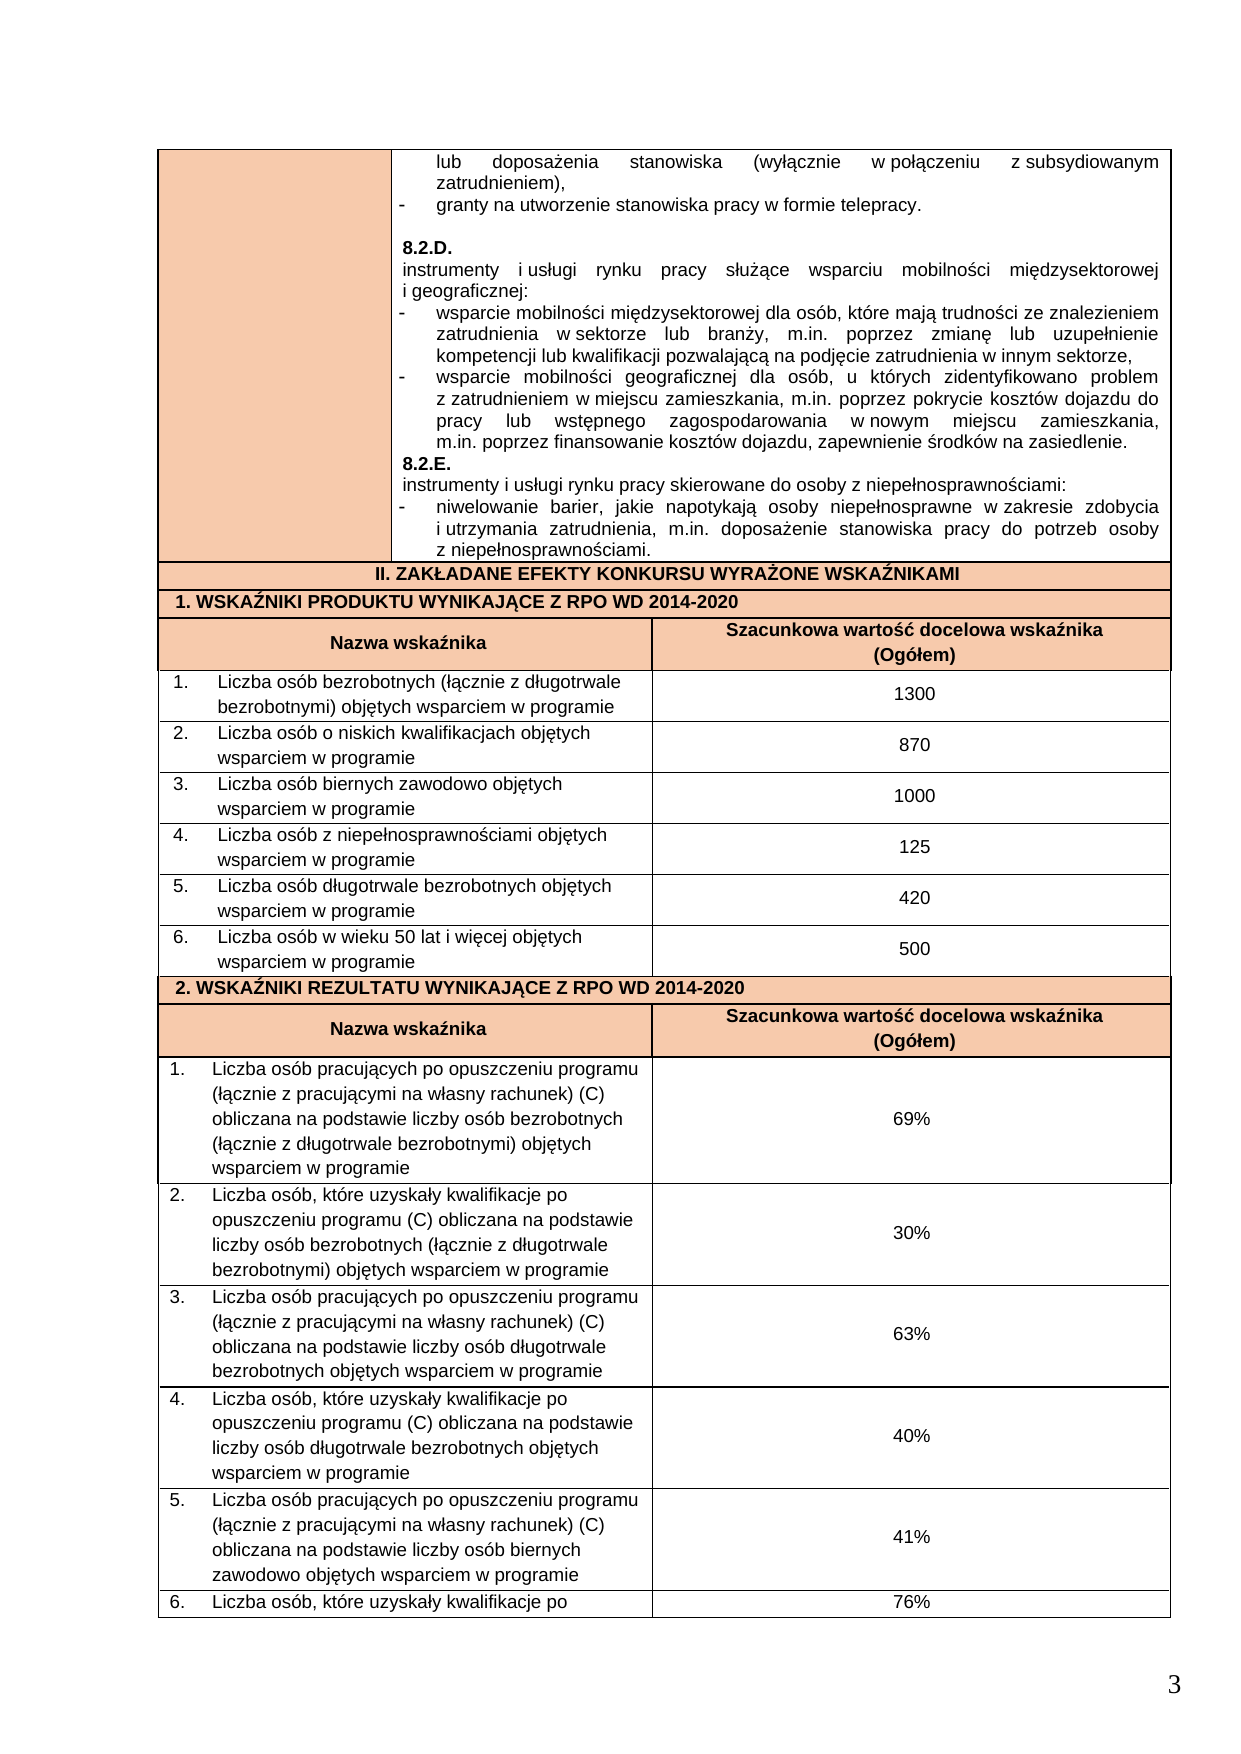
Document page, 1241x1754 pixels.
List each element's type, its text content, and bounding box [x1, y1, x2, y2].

table_cell 1300 [653, 670, 1170, 721]
table_cell Nazwa wskaźnika [159, 619, 651, 670]
table_cell Szacunkowa wartość docelowa wskaźnika (Ogółem) [653, 1005, 1170, 1056]
table_cell Liczba osób pracujących po opuszczeniu programu (łącznie z pracującymi na własny rachunek) (C) obliczana na podstawie liczby osób biernych zawodowo objętych wsparciem w programie [159, 1489, 652, 1589]
table_cell 420 [653, 874, 1170, 925]
table_cell Liczba osób bezrobotnych (łącznie z długotrwale bezrobotnymi) objętych wsparciem w programie [159, 671, 652, 721]
table_cell Liczba osób pracujących po opuszczeniu programu (łącznie z pracującymi na własny rachunek) (C) obliczana na podstawie liczby osób długotrwale bezrobotnych objętych wsparciem w programie [159, 1286, 652, 1386]
table_cell 30% [653, 1183, 1170, 1285]
table_cell 69% [653, 1058, 1170, 1183]
table_cell 125 [653, 823, 1170, 874]
table_cell Liczba osób biernych zawodowo objętych wsparciem w programie [159, 773, 652, 823]
table_cell Liczba osób, które uzyskały kwalifikacje po opuszczeniu programu (C) obliczana na podstawie liczby osób bezrobotnych (łącznie z długotrwale bezrobotnymi) objętych wsparciem w programie [159, 1184, 652, 1285]
table_cell 40% [653, 1386, 1170, 1488]
table_cell Liczba osób, które uzyskały kwalifikacje po opuszczeniu programu (C) obliczana na podstawie liczby osób długotrwale bezrobotnych objętych wsparciem w programie [159, 1387, 652, 1488]
table_cell 41% [653, 1488, 1170, 1589]
table_cell II. ZAKŁADANE EFEKTY KONKURSU WYRAŻONE WSKAŹNIKAMI [159, 563, 1170, 589]
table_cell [159, 150, 391, 561]
table_cell Szacunkowa wartość docelowa wskaźnika (Ogółem) [653, 619, 1170, 670]
table_cell 76% [653, 1590, 1170, 1617]
table_cell 1000 [653, 772, 1170, 823]
table_cell 1. WSKAŹNIKI PRODUKTU WYNIKAJĄCE Z RPO WD 2014-2020 [159, 591, 1170, 617]
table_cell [392, 150, 1170, 561]
table_cell Liczba osób z niepełnosprawnościami objętych wsparciem w programie [159, 824, 652, 874]
table_cell Liczba osób o niskich kwalifikacjach objętych wsparciem w programie [159, 722, 652, 772]
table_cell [159, 1591, 652, 1617]
table_cell 2. WSKAŹNIKI REZULTATU WYNIKAJĄCE Z RPO WD 2014-2020 [159, 976, 1170, 1003]
table_cell Liczba osób w wieku 50 lat i więcej objętych wsparciem w programie [159, 926, 652, 976]
table_cell Liczba osób pracujących po opuszczeniu programu (łącznie z pracującymi na własny rachunek) (C) obliczana na podstawie liczby osób bezrobotnych (łącznie z długotrwale bezrobotnymi) objętych wsparciem w programie [159, 1058, 652, 1183]
table_cell Nazwa wskaźnika [159, 1005, 651, 1056]
table_cell 63% [653, 1285, 1170, 1386]
table_cell 870 [653, 721, 1170, 772]
table_cell Liczba osób długotrwale bezrobotnych objętych wsparciem w programie [159, 875, 652, 925]
table_cell 500 [653, 925, 1170, 976]
